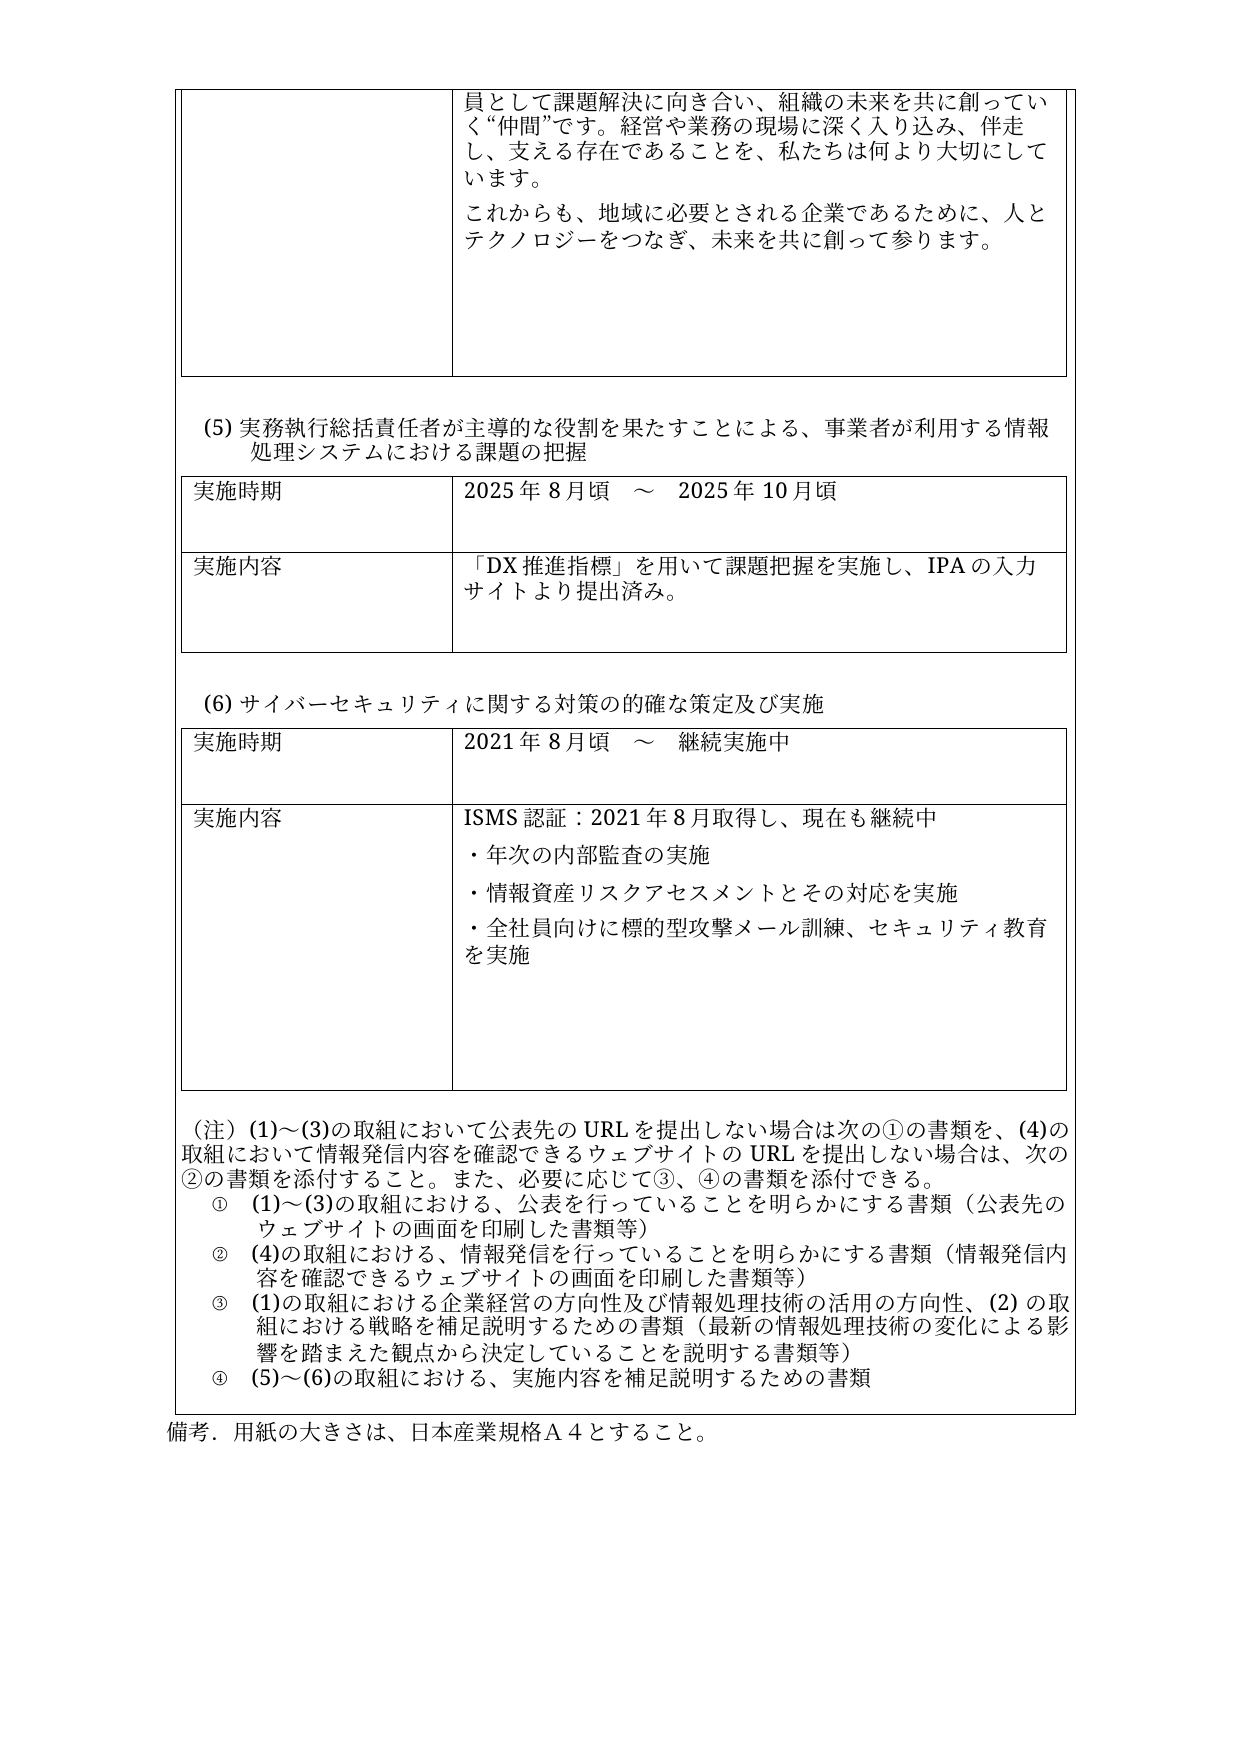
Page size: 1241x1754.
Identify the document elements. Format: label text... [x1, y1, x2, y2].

text 備考．用紙の大きさは、日本産業規格Ａ４とすること。 [167, 1415, 1070, 1446]
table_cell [176, 90, 1075, 1414]
